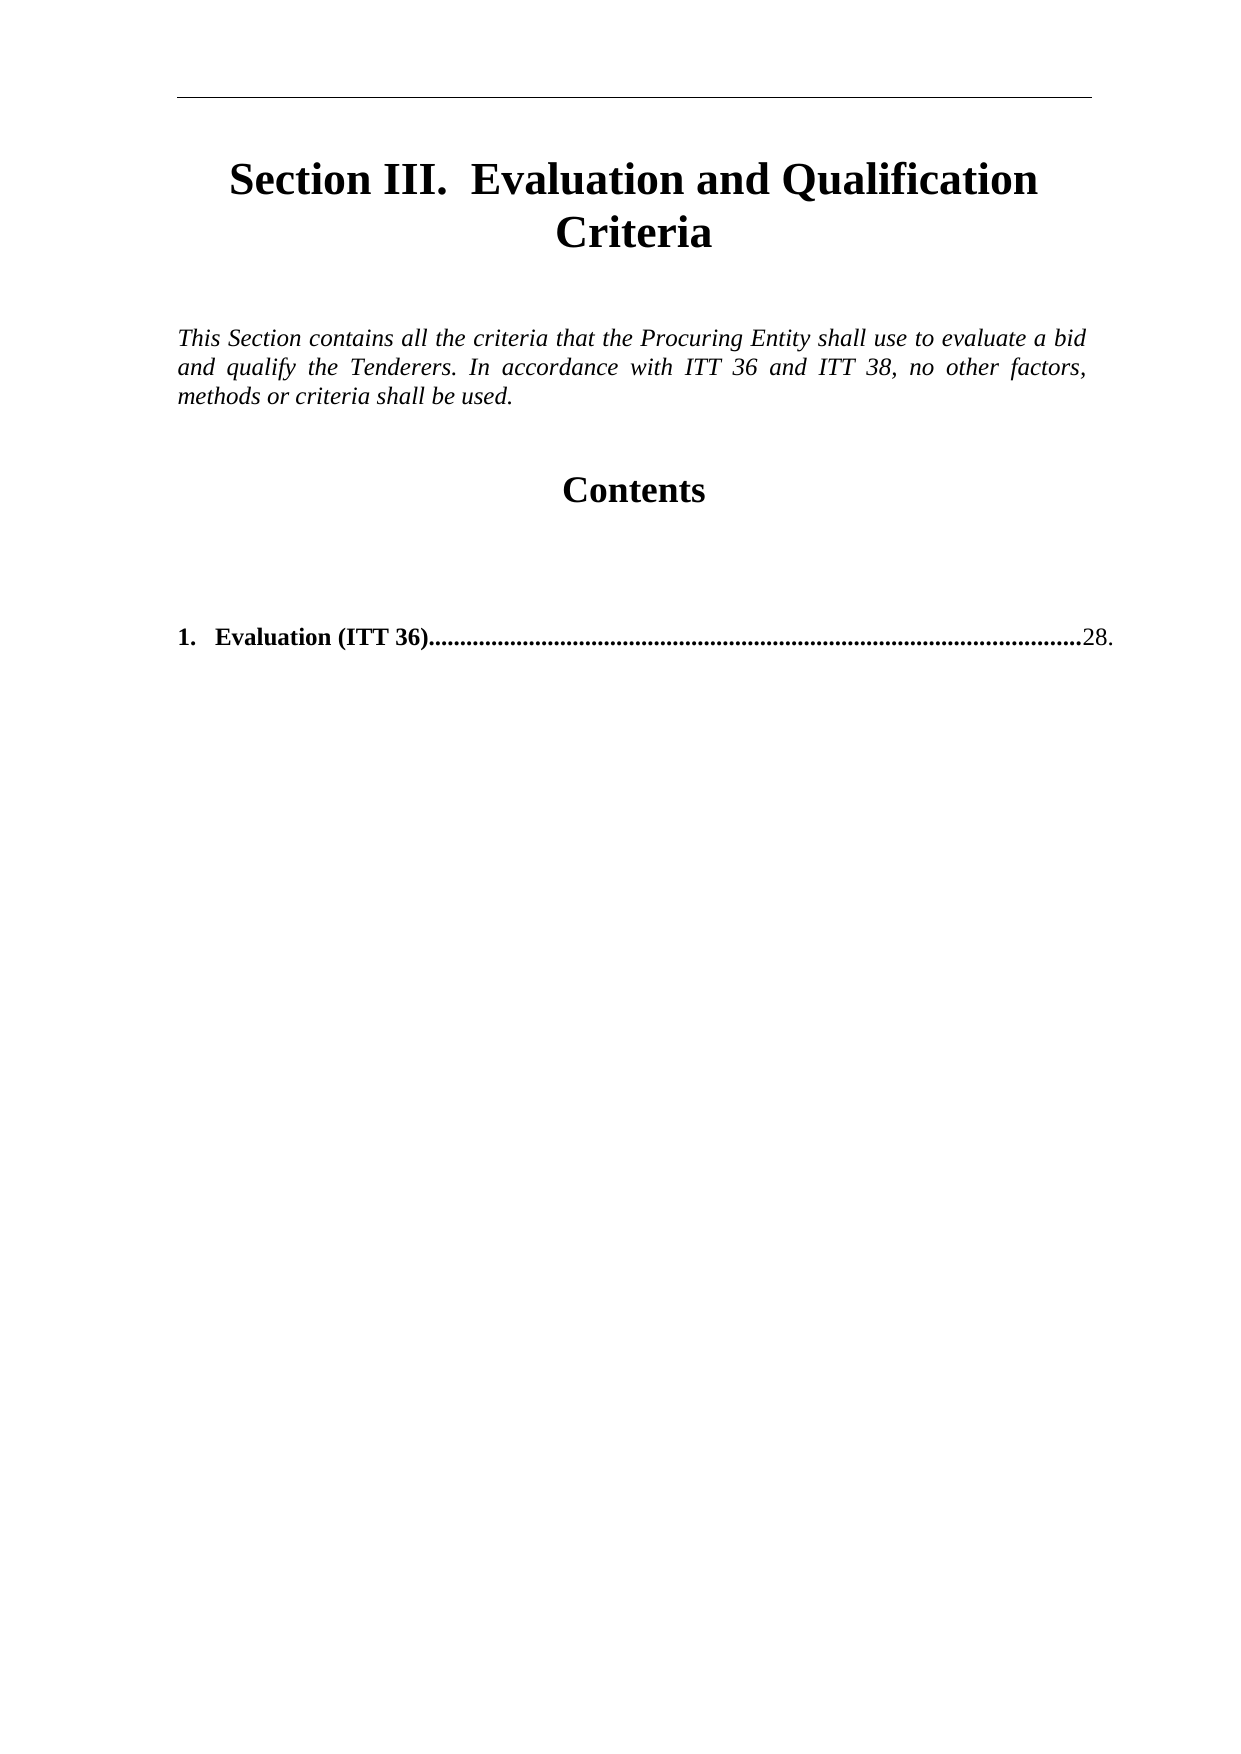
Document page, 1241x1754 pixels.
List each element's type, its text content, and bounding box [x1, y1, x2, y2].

text This Section contains all the criteria that the Procuring Entity shall use to evaluate a bid and qualify the Tenderers. In accordance with ITT 36 and ITT 38, no other factors, methods or criteria shall be used. [177, 323, 1090, 410]
subtitle Section III. Evaluation and Qualification Criteria [177, 152, 1090, 257]
text Contents [177, 467, 1090, 510]
text 1. Evaluation (ITT 36) 28. [177, 622, 1090, 650]
